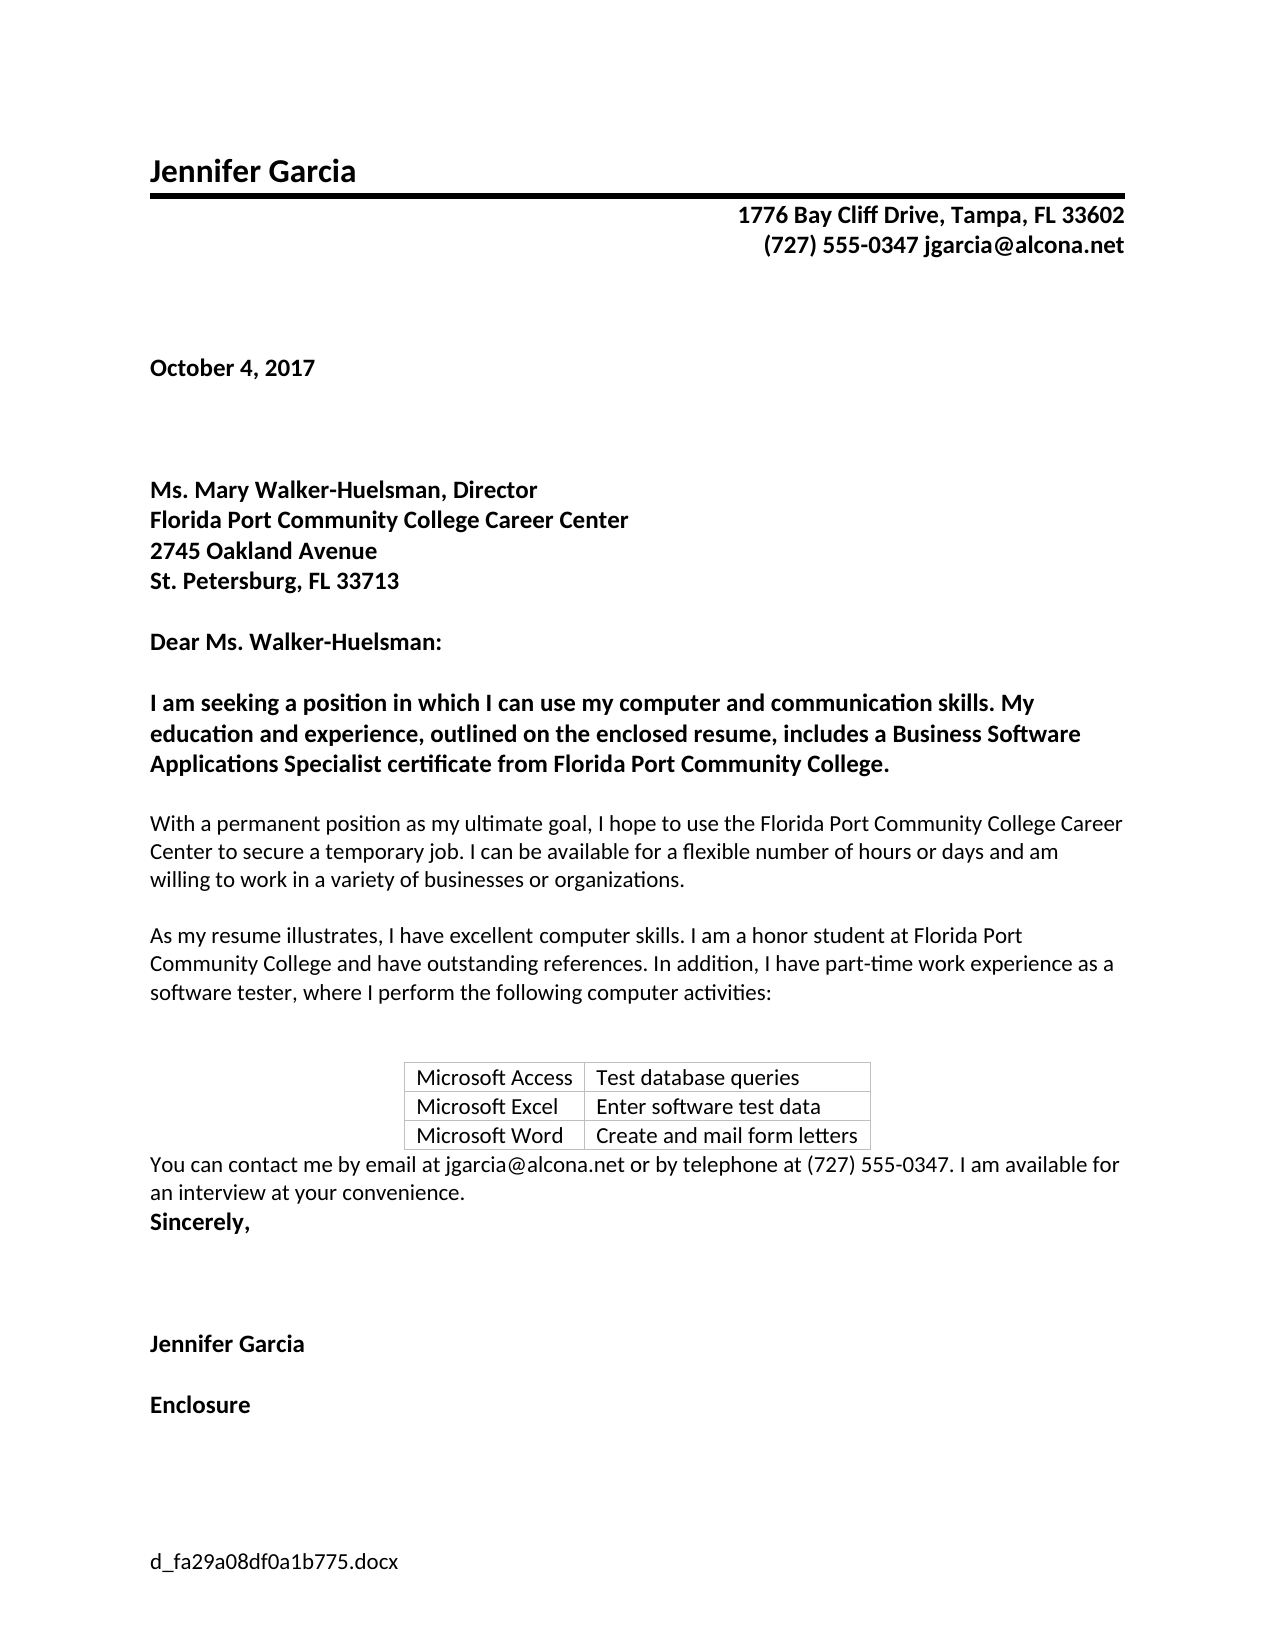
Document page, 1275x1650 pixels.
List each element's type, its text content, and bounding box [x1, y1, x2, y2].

text 1776 Bay Cliff Drive, Tampa, FL 33602 [150, 199, 1125, 229]
table_header Microsoft Access [405, 1063, 584, 1091]
text (727) 555-0347 jgarcia@alcona.net [150, 229, 1125, 260]
text Jennifer Garcia [150, 1328, 1125, 1358]
text Ms. Mary Walker-Huelsman, Director [150, 474, 1125, 504]
text St. Petersburg, FL 33713 [150, 565, 1125, 596]
text Enclosure [150, 1389, 1125, 1419]
text Florida Port Community College Career Center [150, 504, 1125, 535]
text Jennifer Garcia [150, 150, 1125, 193]
text You can contact me by email at jgarcia@alcona.net or by telephone at (727) 555-0347. I am available for an interview at your convenience. [150, 1150, 1125, 1206]
table_cell Microsoft Word [405, 1121, 584, 1149]
text Sincerely, [150, 1206, 1125, 1236]
table_cell Microsoft Excel [405, 1092, 584, 1120]
table_header Test database queries [585, 1063, 870, 1091]
text With a permanent position as my ultimate goal, I hope to use the Florida Port Community College Career Center to secure a temporary job. I can be available for a flexible number of hours or days and am willing to work in a variety of businesses or organizations. [150, 809, 1125, 893]
text I am seeking a position in which I can use my computer and communication skills. My education and experience, outlined on the enclosed resume, includes a Business Software Applications Specialist certificate from Florida Port Community College. [150, 687, 1125, 779]
text 2745 Oakland Avenue [150, 535, 1125, 565]
text Dear Ms. Walker-Huelsman: [150, 626, 1125, 657]
table_cell Enter software test data [585, 1092, 870, 1120]
text October 4, 2017 [150, 352, 1125, 382]
table_cell Create and mail form letters [585, 1121, 870, 1149]
text As my resume illustrates, I have excellent computer skills. I am a honor student at Florida Port Community College and have outstanding references. In addition, I have part-time work experience as a software tester, where I perform the following computer activities: [150, 922, 1125, 1006]
